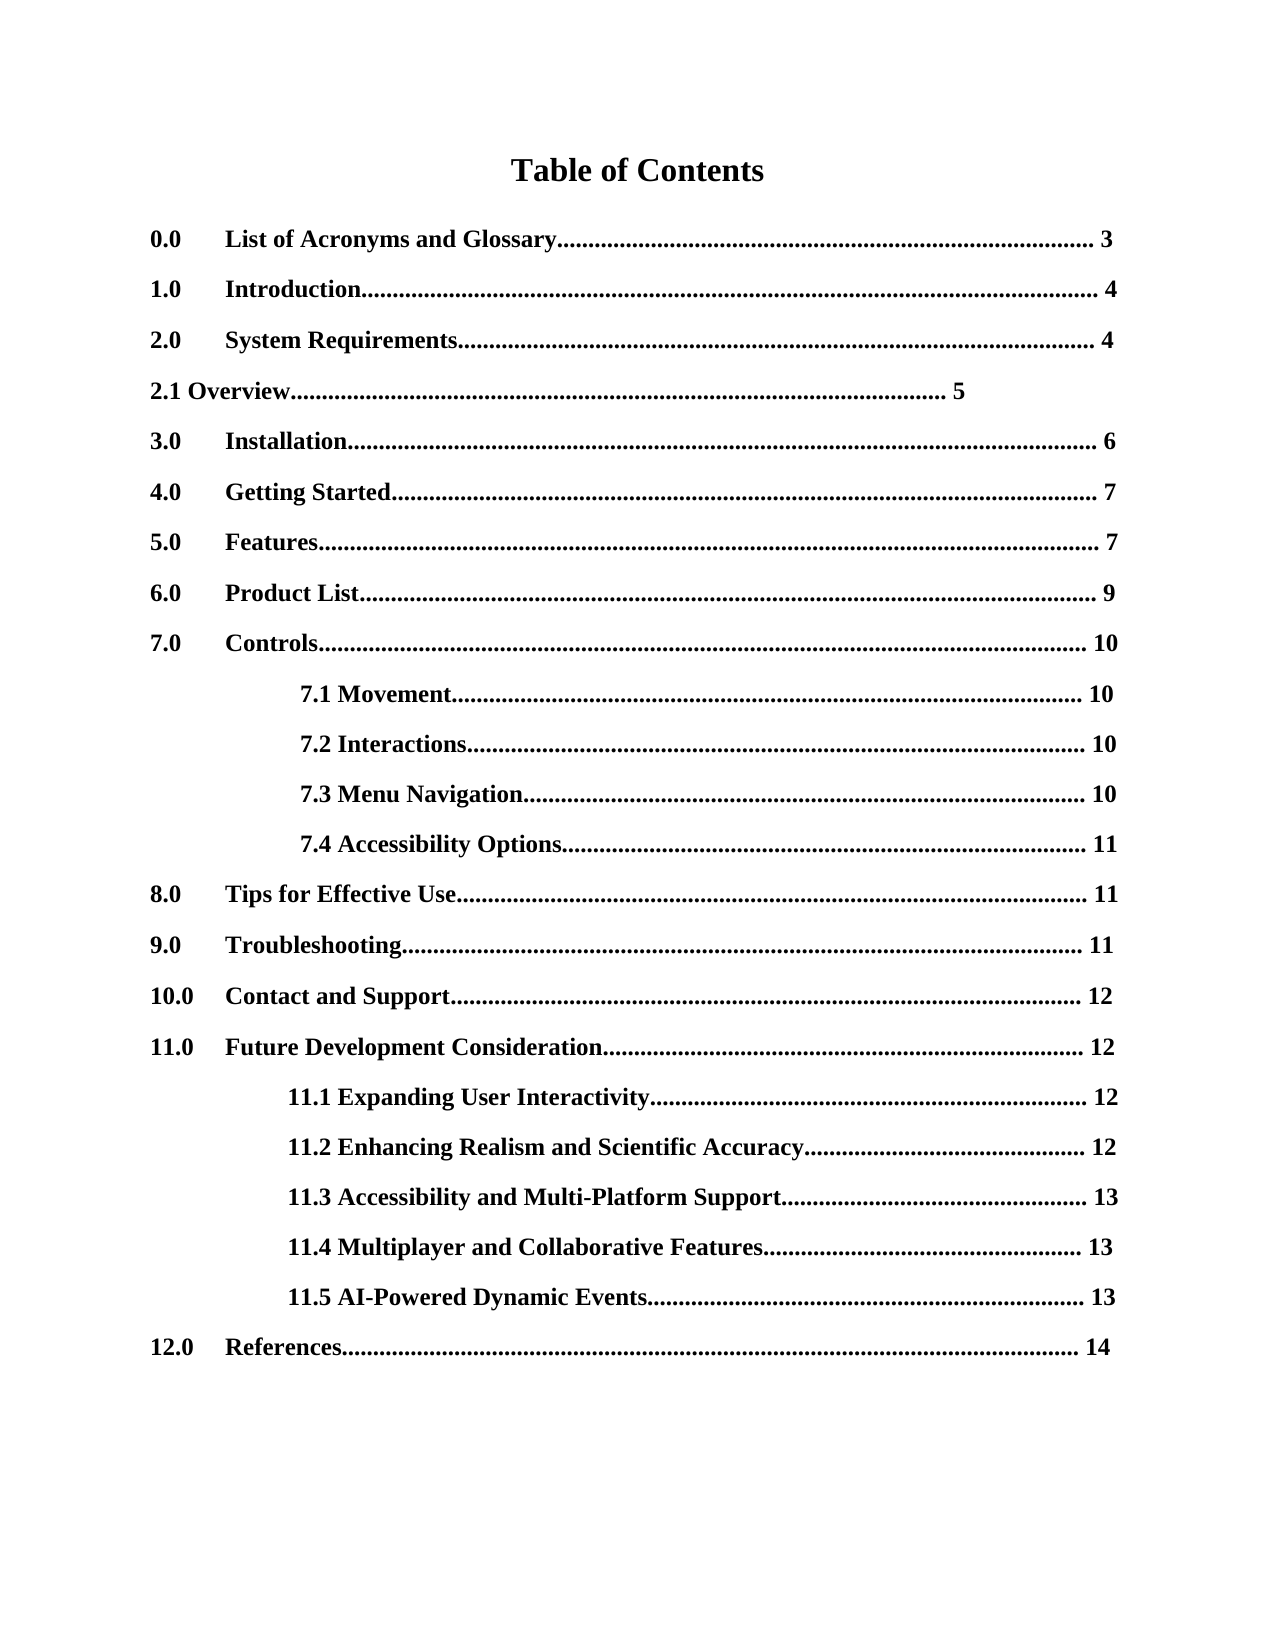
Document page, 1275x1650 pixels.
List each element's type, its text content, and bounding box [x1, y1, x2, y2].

text 3.0 Installation........................................................................................................................ 6 [150, 426, 1125, 454]
text 1.0 Introduction...................................................................................................................... 4 [150, 274, 1125, 303]
text 12.0 References...................................................................................................................... 14 [150, 1332, 1125, 1361]
text 11.1 Expanding User Interactivity...................................................................... 12 [150, 1082, 1125, 1111]
text 10.0 Contact and Support..................................................................................................... 12 [150, 981, 1125, 1009]
text 0.0 List of Acronyms and Glossary...................................................................................... 3 [150, 224, 1125, 253]
text Table of Contents [150, 150, 1125, 188]
text 7.0 Controls........................................................................................................................... 10 [150, 628, 1125, 657]
text 5.0 Features............................................................................................................................. 7 [150, 527, 1125, 556]
text 2.1 Overview......................................................................................................... 5 [150, 376, 1125, 404]
text 7.1 Movement..................................................................................................... 10 [150, 679, 1125, 708]
text 11.3 Accessibility and Multi-Platform Support................................................. 13 [150, 1182, 1125, 1211]
text 11.0 Future Development Consideration............................................................................. 12 [150, 1032, 1125, 1060]
text 2.0 System Requirements...................................................................................................... 4 [150, 325, 1125, 354]
text 7.3 Menu Navigation.......................................................................................... 10 [150, 779, 1125, 808]
text 8.0 Tips for Effective Use..................................................................................................... 11 [150, 879, 1125, 908]
text 9.0 Troubleshooting............................................................................................................. 11 [150, 930, 1125, 959]
text 11.2 Enhancing Realism and Scientific Accuracy............................................. 12 [150, 1132, 1125, 1161]
text 7.4 Accessibility Options.................................................................................... 11 [150, 829, 1125, 858]
text 6.0 Product List...................................................................................................................... 9 [150, 578, 1125, 607]
text 4.0 Getting Started................................................................................................................. 7 [150, 477, 1125, 505]
text 11.5 AI-Powered Dynamic Events...................................................................... 13 [150, 1282, 1125, 1311]
text 7.2 Interactions................................................................................................... 10 [150, 729, 1125, 758]
text 11.4 Multiplayer and Collaborative Features................................................... 13 [150, 1232, 1125, 1261]
